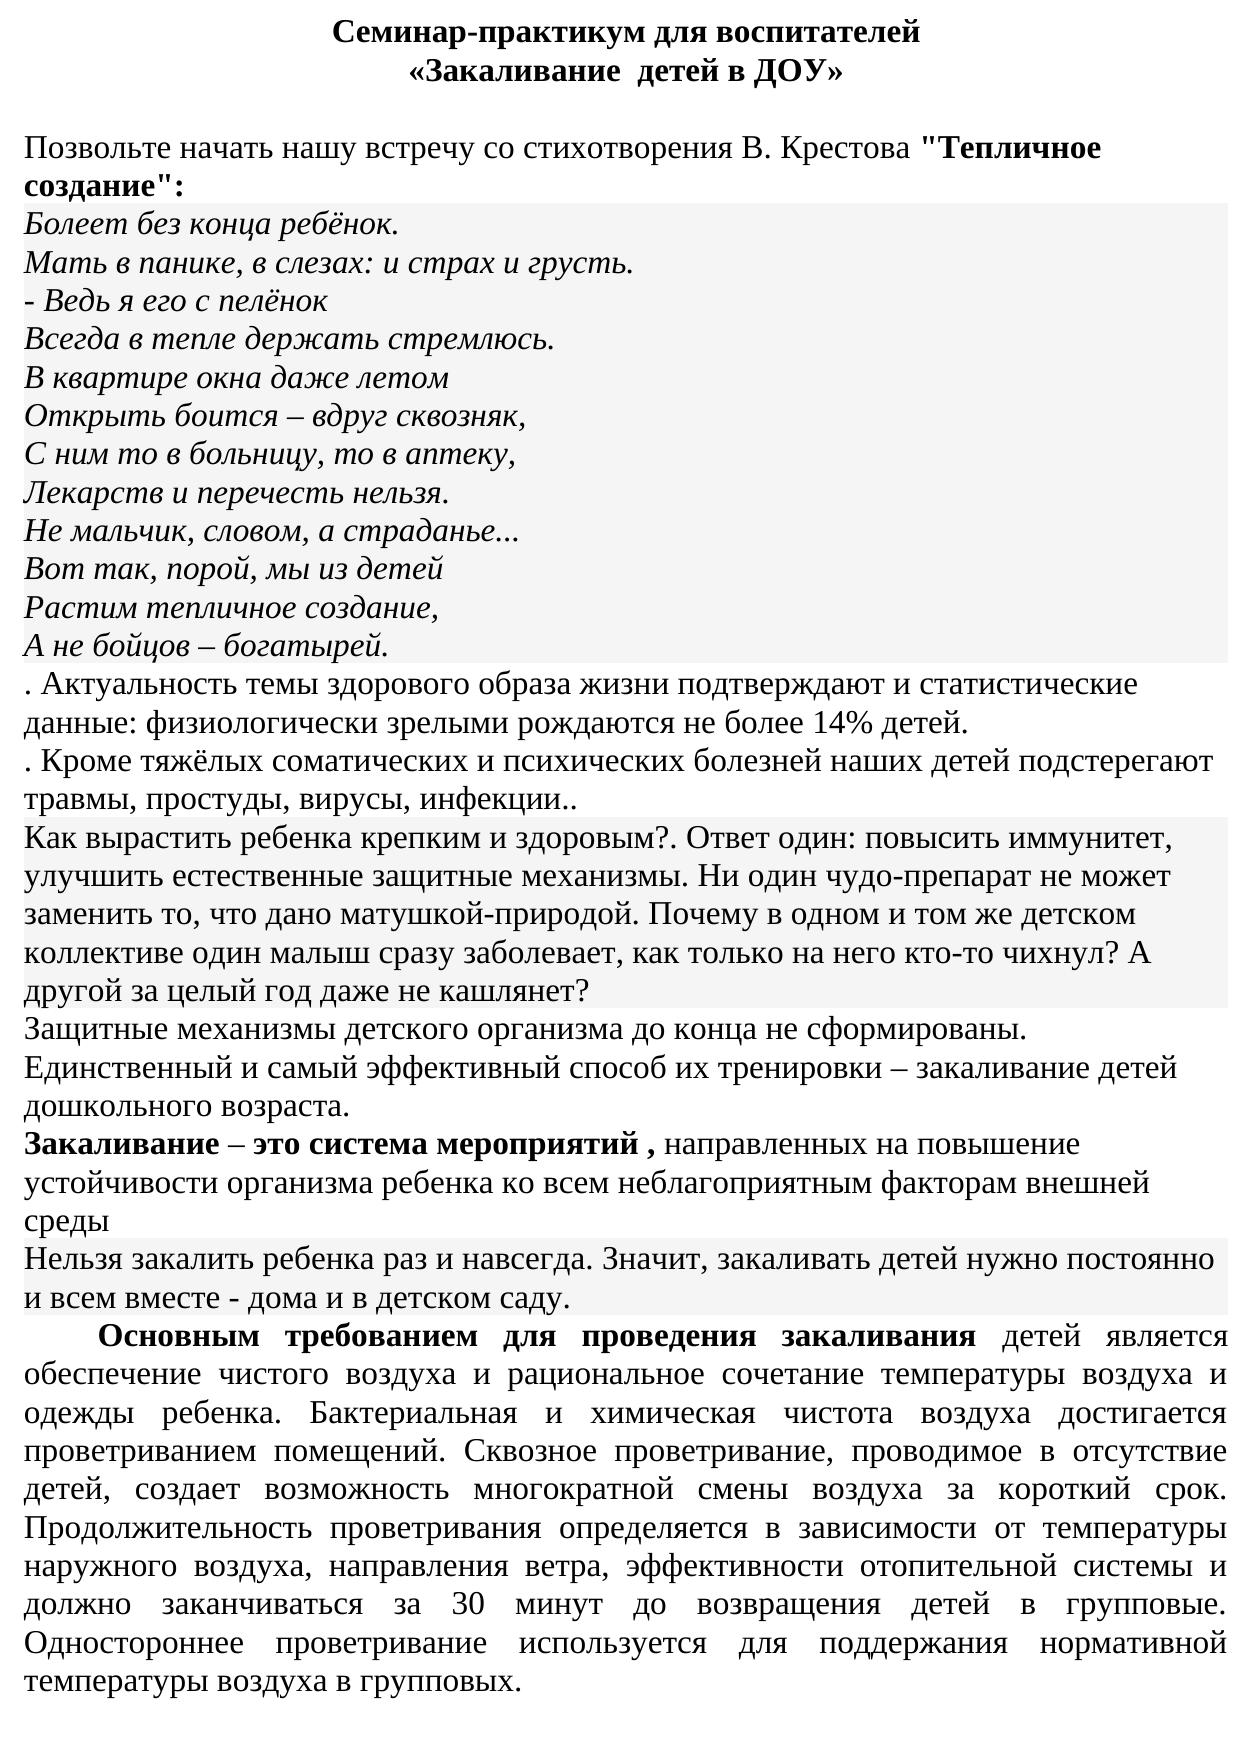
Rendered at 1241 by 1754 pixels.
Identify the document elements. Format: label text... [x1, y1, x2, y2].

text Семинар-практикум для воспитателей [24, 12, 1228, 50]
text Не мальчик, словом, а страданье... [24, 510, 1228, 548]
text Всегда в тепле держать стремлюсь. [24, 318, 1228, 357]
text Болеет без конца ребёнок. [24, 203, 1228, 242]
text Основным требованием для проведения закаливания детей является обеспечение чистого воздуха и рациональное сочетание температуры воздуха и одежды ребенка. Бактериальная и химическая чистота воздуха достигается проветриванием помещений. Сквозное проветривание, проводимое в отсутствие детей, создает возможность многократной смены воздуха за короткий срок. Продолжительность проветривания определяется в зависимости от температуры наружного воздуха, направления ветра, эффективности отопительной системы и должно заканчиваться за 30 минут до возвращения детей в групповые. Одностороннее проветривание используется для поддержания нормативной температуры воздуха в групповых. [24, 1315, 1228, 1698]
text Растим тепличное создание, [24, 587, 1228, 625]
text - Ведь я его с пелёнок [24, 280, 1228, 318]
text . Кроме тяжёлых соматических и психических болезней наших детей подстерегают травмы, простуды, вирусы, инфекции.. [24, 740, 1228, 817]
text В квартире окна даже летом [24, 357, 1228, 395]
text «Закаливание детей в ДОУ» [24, 50, 1228, 88]
text Лекарств и перечесть нельзя. [24, 472, 1228, 510]
text Закаливание – это система мероприятий , направленных на повышение устойчивости организма ребенка ко всем неблагоприятным факторам внешней среды [24, 1123, 1228, 1238]
text Открыть боится – вдруг сквозняк, [24, 395, 1228, 433]
text Как вырастить ребенка крепким и здоровым?. Ответ один: повысить иммунитет, улучшить естественные защитные механизмы. Ни один чудо-препарат не может заменить то, что дано матушкой-природой. Почему в одном и том же детском коллективе один малыш сразу заболевает, как только на него кто-то чихнул? А другой за целый год даже не кашлянет? [24, 817, 1228, 1008]
text . Актуальность темы здорового образа жизни подтверждают и статистические данные: физиологически зрелыми рождаются не более 14% детей. [24, 663, 1228, 740]
text С ним то в больницу, то в аптеку, [24, 433, 1228, 472]
text Вот так, порой, мы из детей [24, 548, 1228, 587]
text Защитные механизмы детского организма до конца не сформированы. Единственный и самый эффективный способ их тренировки – закаливание детей дошкольного возраста. [24, 1008, 1228, 1123]
text Позвольте начать нашу встречу со стихотворения В. Крестова "Тепличное создание": [24, 127, 1228, 203]
text Нельзя закалить ребенка раз и навсегда. Значит, закаливать детей нужно постоянно и всем вместе - дома и в детском саду. [24, 1238, 1228, 1315]
text А не бойцов – богатырей. [24, 625, 1228, 663]
text Мать в панике, в слезах: и страх и грусть. [24, 242, 1228, 280]
